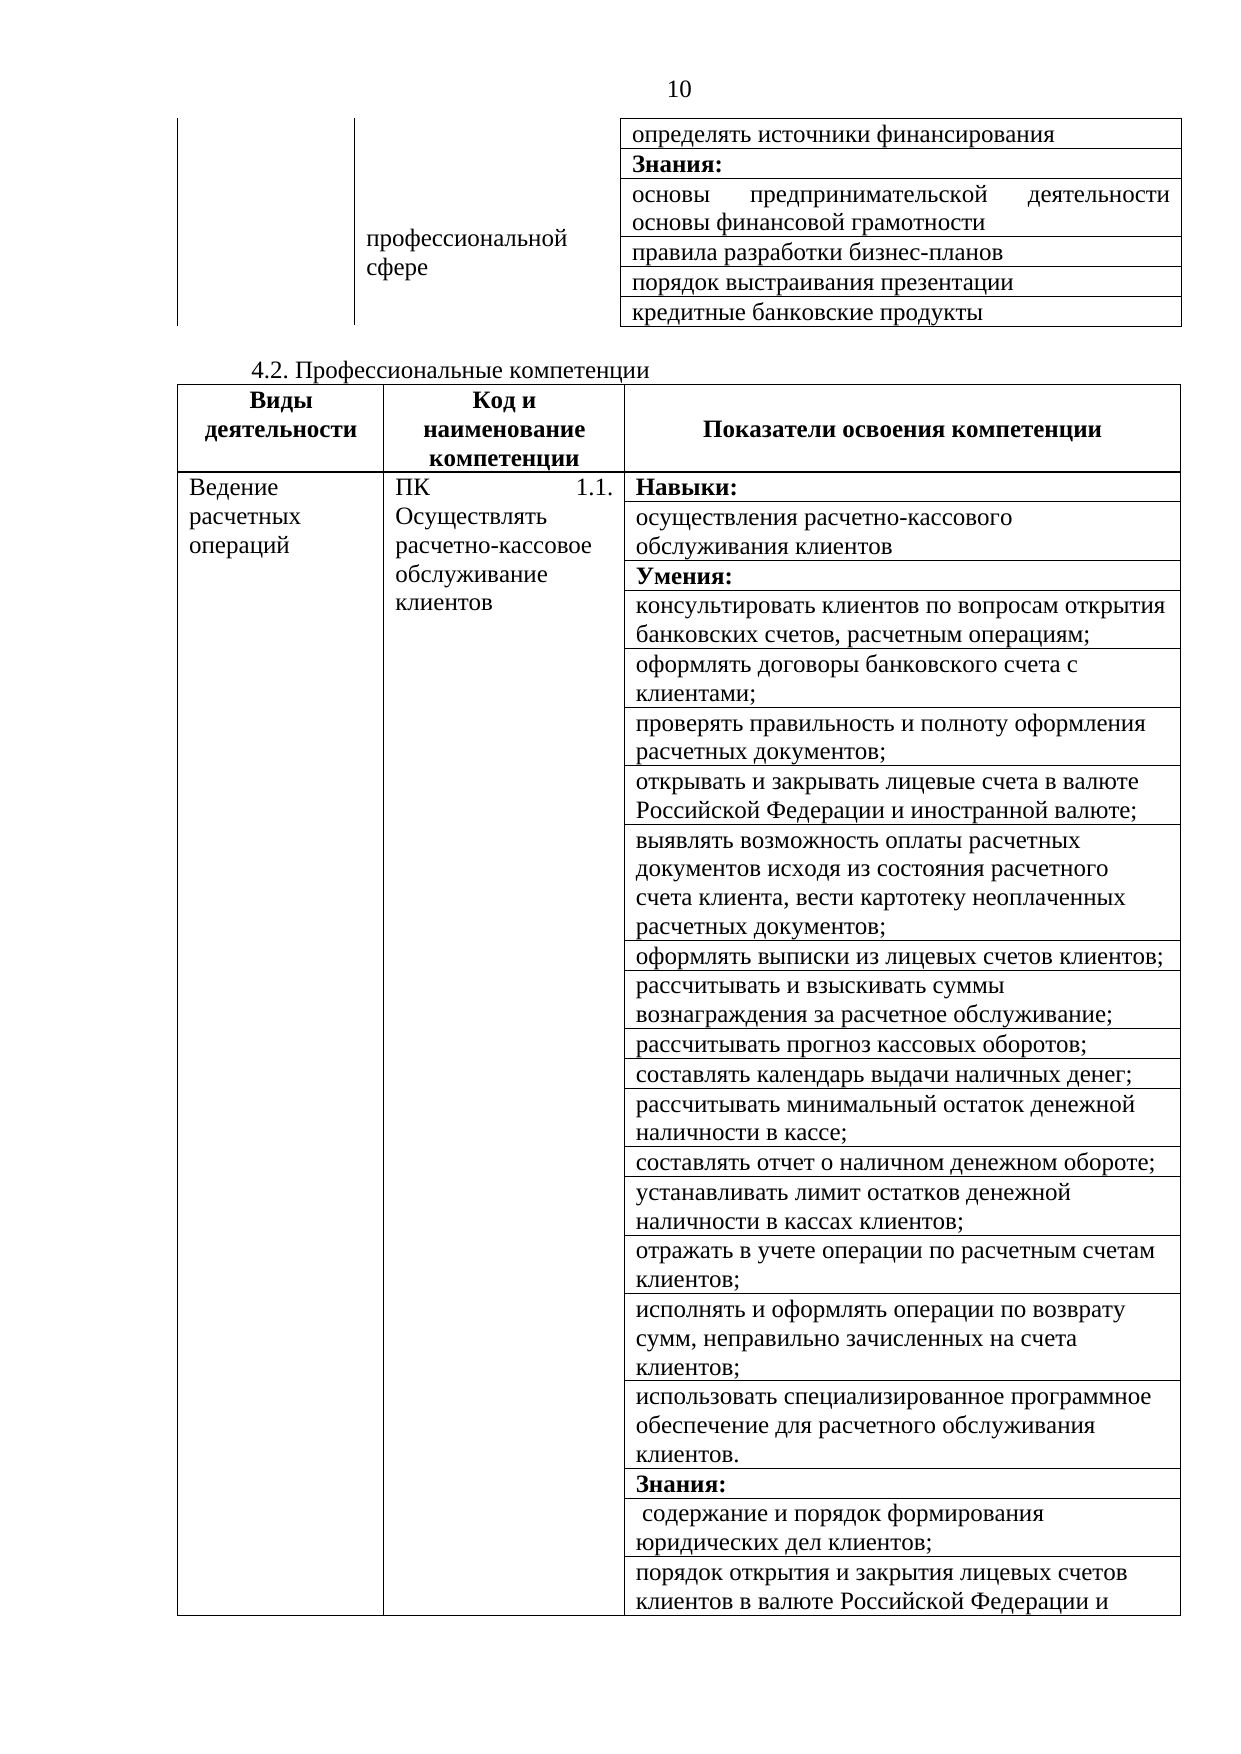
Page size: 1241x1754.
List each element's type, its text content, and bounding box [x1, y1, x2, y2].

table_cell Навыки: [625, 473, 1180, 501]
table_cell кредитные банковские продукты [621, 297, 1181, 326]
table_cell устанавливать лимит остатков денежной наличности в кассах клиентов; [625, 1177, 1180, 1234]
table_cell Ведение расчетных операций [178, 473, 383, 1614]
table_cell Знания: [621, 149, 1181, 178]
table_cell Знания: [625, 1469, 1180, 1497]
table_cell исполнять и оформлять операции по возврату сумм, неправильно зачисленных на счета клиентов; [625, 1294, 1180, 1380]
table_cell открывать и закрывать лицевые счета в валюте Российской Федерации и иностранной валюте; [625, 766, 1180, 824]
table_cell рассчитывать минимальный остаток денежной наличности в кассе; [625, 1089, 1180, 1146]
table_cell использовать специализированное программное обеспечение для расчетного обслуживания клиентов. [625, 1381, 1180, 1468]
table_cell Умения: [625, 561, 1180, 589]
text 4.2. Профессиональные компетенции [177, 355, 1181, 384]
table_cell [625, 1557, 1180, 1614]
table_cell рассчитывать прогноз кассовых оборотов; [625, 1029, 1180, 1058]
table_cell отражать в учете операции по расчетным счетам клиентов; [625, 1236, 1180, 1293]
table_header Показатели освоения компетенции [625, 385, 1180, 471]
table_cell составлять календарь выдачи наличных денег; [625, 1059, 1180, 1088]
table_cell проверять правильность и полноту оформления расчетных документов; [625, 708, 1180, 765]
table_cell оформлять договоры банковского счета с клиентами; [625, 649, 1180, 707]
table_cell осуществления расчетно-кассового обслуживания клиентов [625, 502, 1180, 560]
table_cell ПК 1.1. Осуществлять расчетно-кассовое обслуживание клиентов [384, 473, 624, 1614]
table_header Код и наименование компетенции [384, 385, 624, 471]
table_cell определять источники финансирования [621, 119, 1181, 148]
table_cell содержание и порядок формирования юридических дел клиентов; [625, 1499, 1180, 1556]
table_header Виды деятельности [178, 385, 383, 471]
table_cell рассчитывать и взыскивать суммы вознаграждения за расчетное обслуживание; [625, 971, 1180, 1028]
table_cell консультировать клиентов по вопросам открытия банковских счетов, расчетным операциям; [625, 591, 1180, 648]
table_cell порядок выстраивания презентации [621, 267, 1181, 296]
table_cell составлять отчет о наличном денежном обороте; [625, 1147, 1180, 1176]
table_cell основы предпринимательской деятельности основы финансовой грамотности [621, 179, 1181, 236]
table_cell выявлять возможность оплаты расчетных документов исходя из состояния расчетного счета клиента, вести картотеку неоплаченных расчетных документов; [625, 825, 1180, 940]
table_cell оформлять выписки из лицевых счетов клиентов; [625, 941, 1180, 969]
table_cell правила разработки бизнес-планов [621, 237, 1181, 266]
